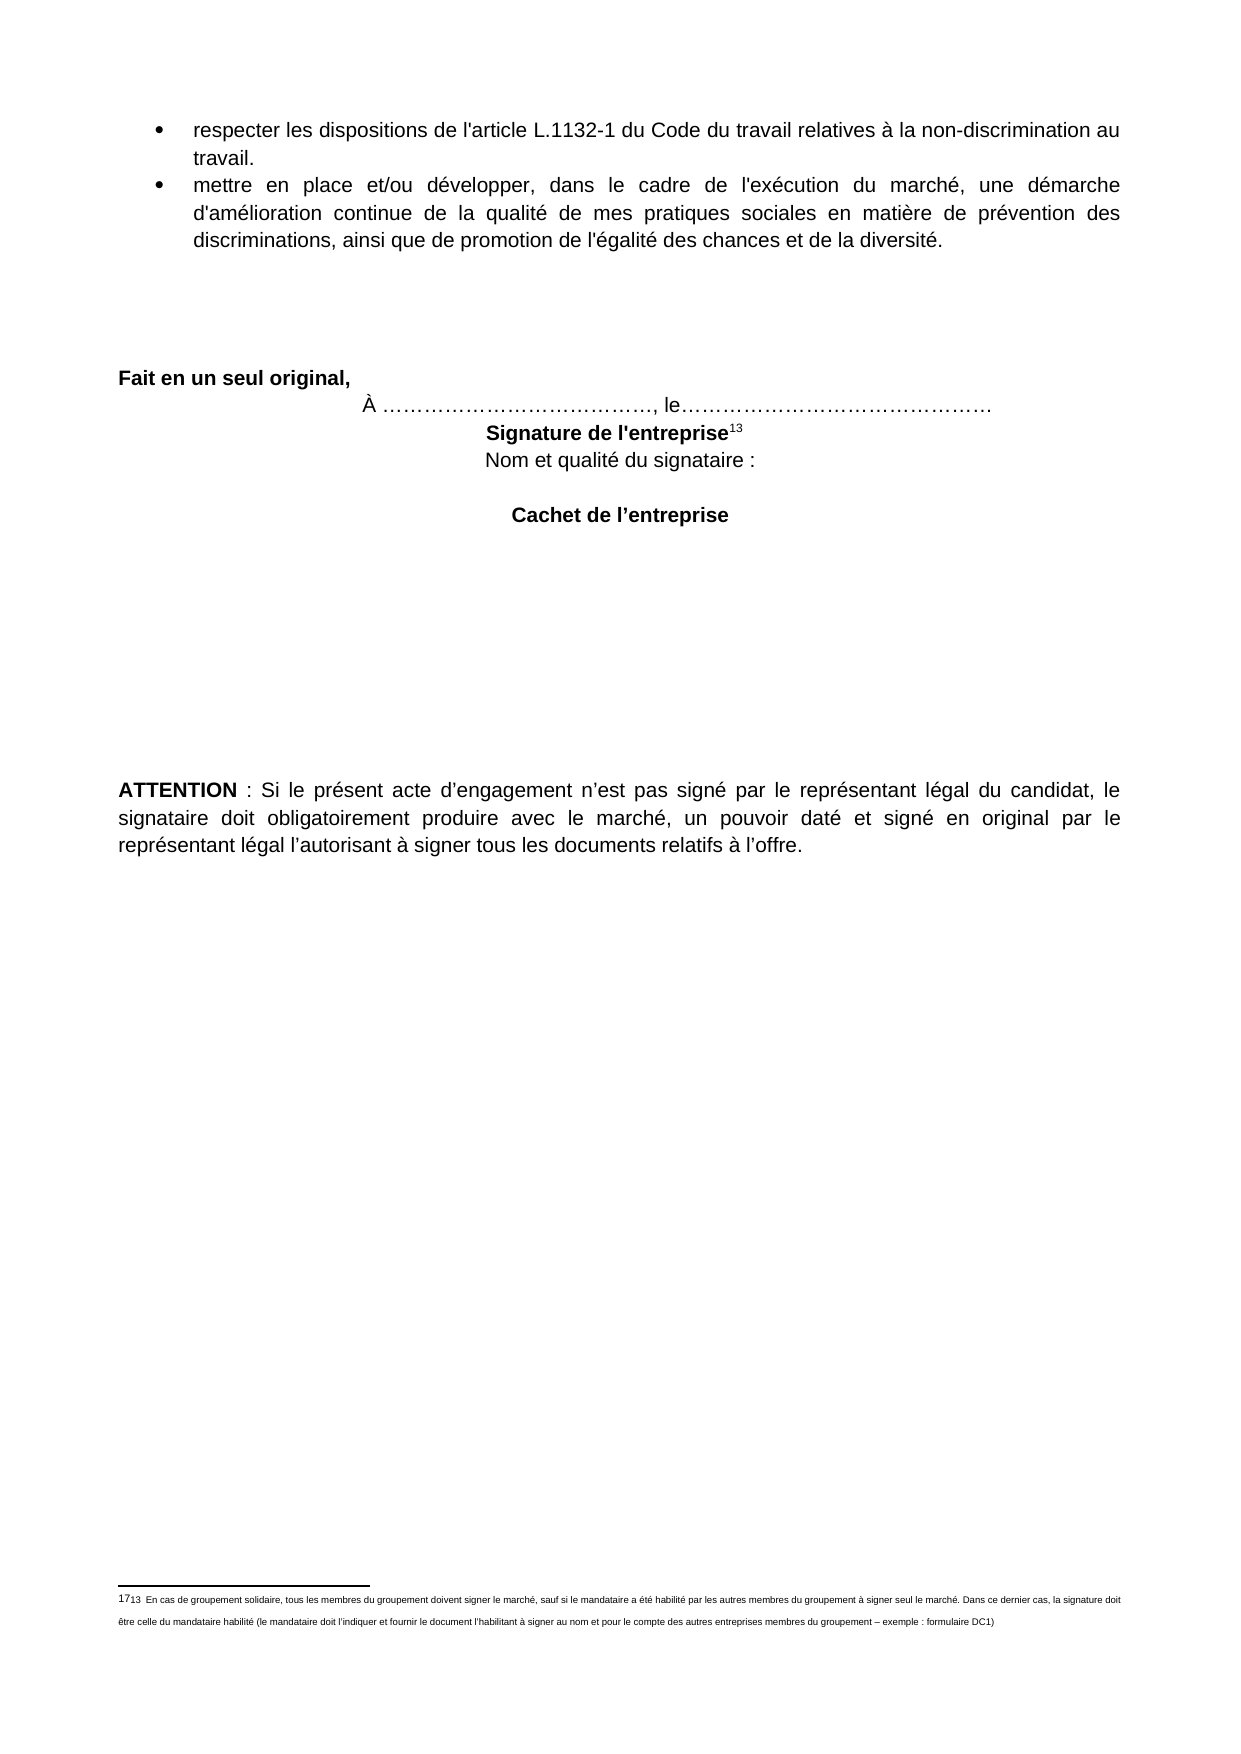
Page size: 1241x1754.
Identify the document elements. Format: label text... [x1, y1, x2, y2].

text Cachet de l’entreprise [118, 503, 1122, 527]
text À …………………………………, le……………………………………… [362, 393, 1122, 417]
text Signature de l'entreprise13 [118, 421, 1122, 445]
list respecter les dispositions de l'article L.1132-1 du Code du travail relatives à la non-discrimination au travail. [156, 118, 1122, 170]
list mettre en place et/ou développer, dans le cadre de l'exécution du marché, une démarche d'amélioration continue de la qualité de mes pratiques sociales en matière de prévention des discriminations, ainsi que de promotion de l'égalité des chances et de la diversité. [156, 173, 1122, 252]
text Nom et qualité du signataire : [118, 448, 1122, 472]
text Fait en un seul original, [118, 366, 1122, 390]
text ATTENTION : Si le présent acte d’engagement n’est pas signé par le représentant légal du candidat, le signataire doit obligatoirement produire avec le marché, un pouvoir daté et signé en original par le représentant légal l’autorisant à signer tous les documents relatifs à l’offre. [118, 778, 1122, 857]
